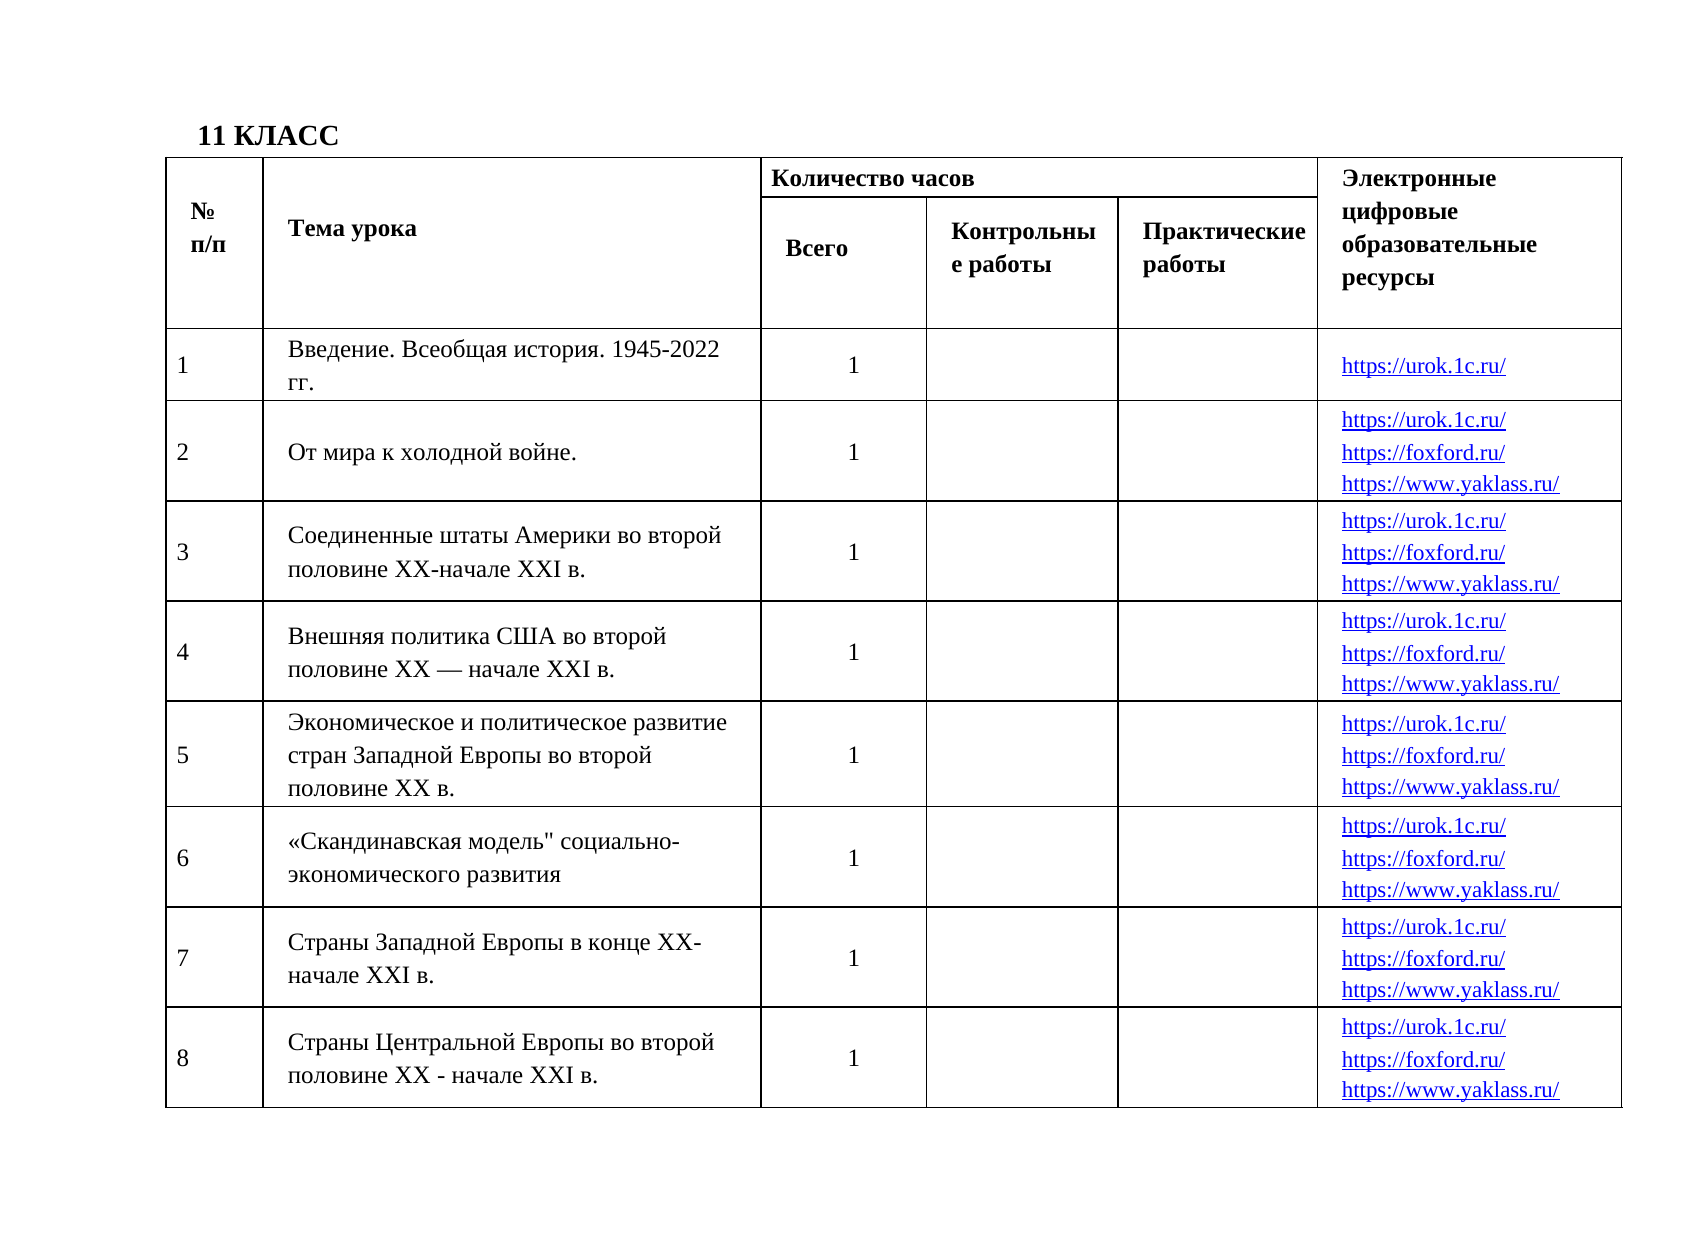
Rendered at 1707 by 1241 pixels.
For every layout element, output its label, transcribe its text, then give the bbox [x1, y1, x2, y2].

table_cell https://urok.1c.ru/ https://foxford.ru/ https://www.yaklass.ru/ [1318, 807, 1621, 906]
table_cell Всего [762, 198, 926, 327]
table_cell 1 [762, 502, 926, 600]
table_cell [927, 702, 1117, 806]
table_cell «Скандинавская модель" социально-экономического развития [264, 807, 760, 906]
table_cell [1119, 908, 1317, 1006]
table_cell https://urok.1c.ru/ https://foxford.ru/ https://www.yaklass.ru/ [1318, 401, 1621, 500]
table_cell [927, 329, 1117, 400]
table_cell [927, 807, 1117, 906]
table_cell 1 [762, 702, 926, 806]
table_cell 1 [762, 807, 926, 906]
table_cell Внешняя политика США во второй половине XX — начале XXI в. [264, 602, 760, 700]
table_cell Страны Центральной Европы во второй половине XX - начале XXI в. [264, 1008, 760, 1106]
table_cell 7 [167, 908, 262, 1006]
table_cell [1119, 602, 1317, 700]
table_cell https://urok.1c.ru/ https://foxford.ru/ https://www.yaklass.ru/ [1318, 602, 1621, 700]
table_cell [1119, 401, 1317, 500]
table_cell https://urok.1c.ru/ https://foxford.ru/ https://www.yaklass.ru/ [1318, 502, 1621, 600]
table_cell 1 [762, 908, 926, 1006]
table_cell 1 [167, 329, 262, 400]
table_cell [927, 502, 1117, 600]
table_cell Страны Западной Европы в конце XX- начале XXI в. [264, 908, 760, 1006]
table_cell [927, 401, 1117, 500]
table_cell Введение. Всеобщая история. 1945-2022 гг. [264, 329, 760, 400]
table_cell 1 [762, 329, 926, 400]
table_header № п/п [167, 158, 262, 327]
table_cell [1119, 329, 1317, 400]
table_cell [1119, 807, 1317, 906]
table_cell 1 [762, 602, 926, 700]
table_header Количество часов [762, 158, 1317, 196]
table_cell [927, 1008, 1117, 1106]
table_cell https://urok.1c.ru/ https://foxford.ru/ https://www.yaklass.ru/ [1318, 702, 1621, 806]
table_cell 6 [167, 807, 262, 906]
table_cell Контрольные работы [927, 198, 1117, 327]
table_cell [1119, 1008, 1317, 1106]
table_cell 3 [167, 502, 262, 600]
table_cell 5 [167, 702, 262, 806]
table_cell 2 [167, 401, 262, 500]
table_header Электронные цифровые образовательные ресурсы [1318, 158, 1621, 327]
table_cell 4 [167, 602, 262, 700]
table_header Тема урока [264, 158, 760, 327]
table_cell [927, 602, 1117, 700]
text 11 КЛАСС [190, 118, 1618, 152]
table_cell Экономическое и политическое развитие стран Западной Европы во второй половине XX в. [264, 702, 760, 806]
table_cell [1119, 502, 1317, 600]
table_cell 1 [762, 401, 926, 500]
table_cell От мира к холодной войне. [264, 401, 760, 500]
table_cell 8 [167, 1008, 262, 1106]
table_cell https://urok.1c.ru/ [1318, 329, 1621, 400]
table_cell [1318, 908, 1621, 1006]
table_cell [927, 908, 1117, 1006]
table_cell Практические работы [1119, 198, 1317, 327]
table_cell [1119, 702, 1317, 806]
table_cell 1 [762, 1008, 926, 1106]
table_cell Соединенные штаты Америки во второй половине XX-начале XXI в. [264, 502, 760, 600]
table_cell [1318, 1008, 1621, 1106]
